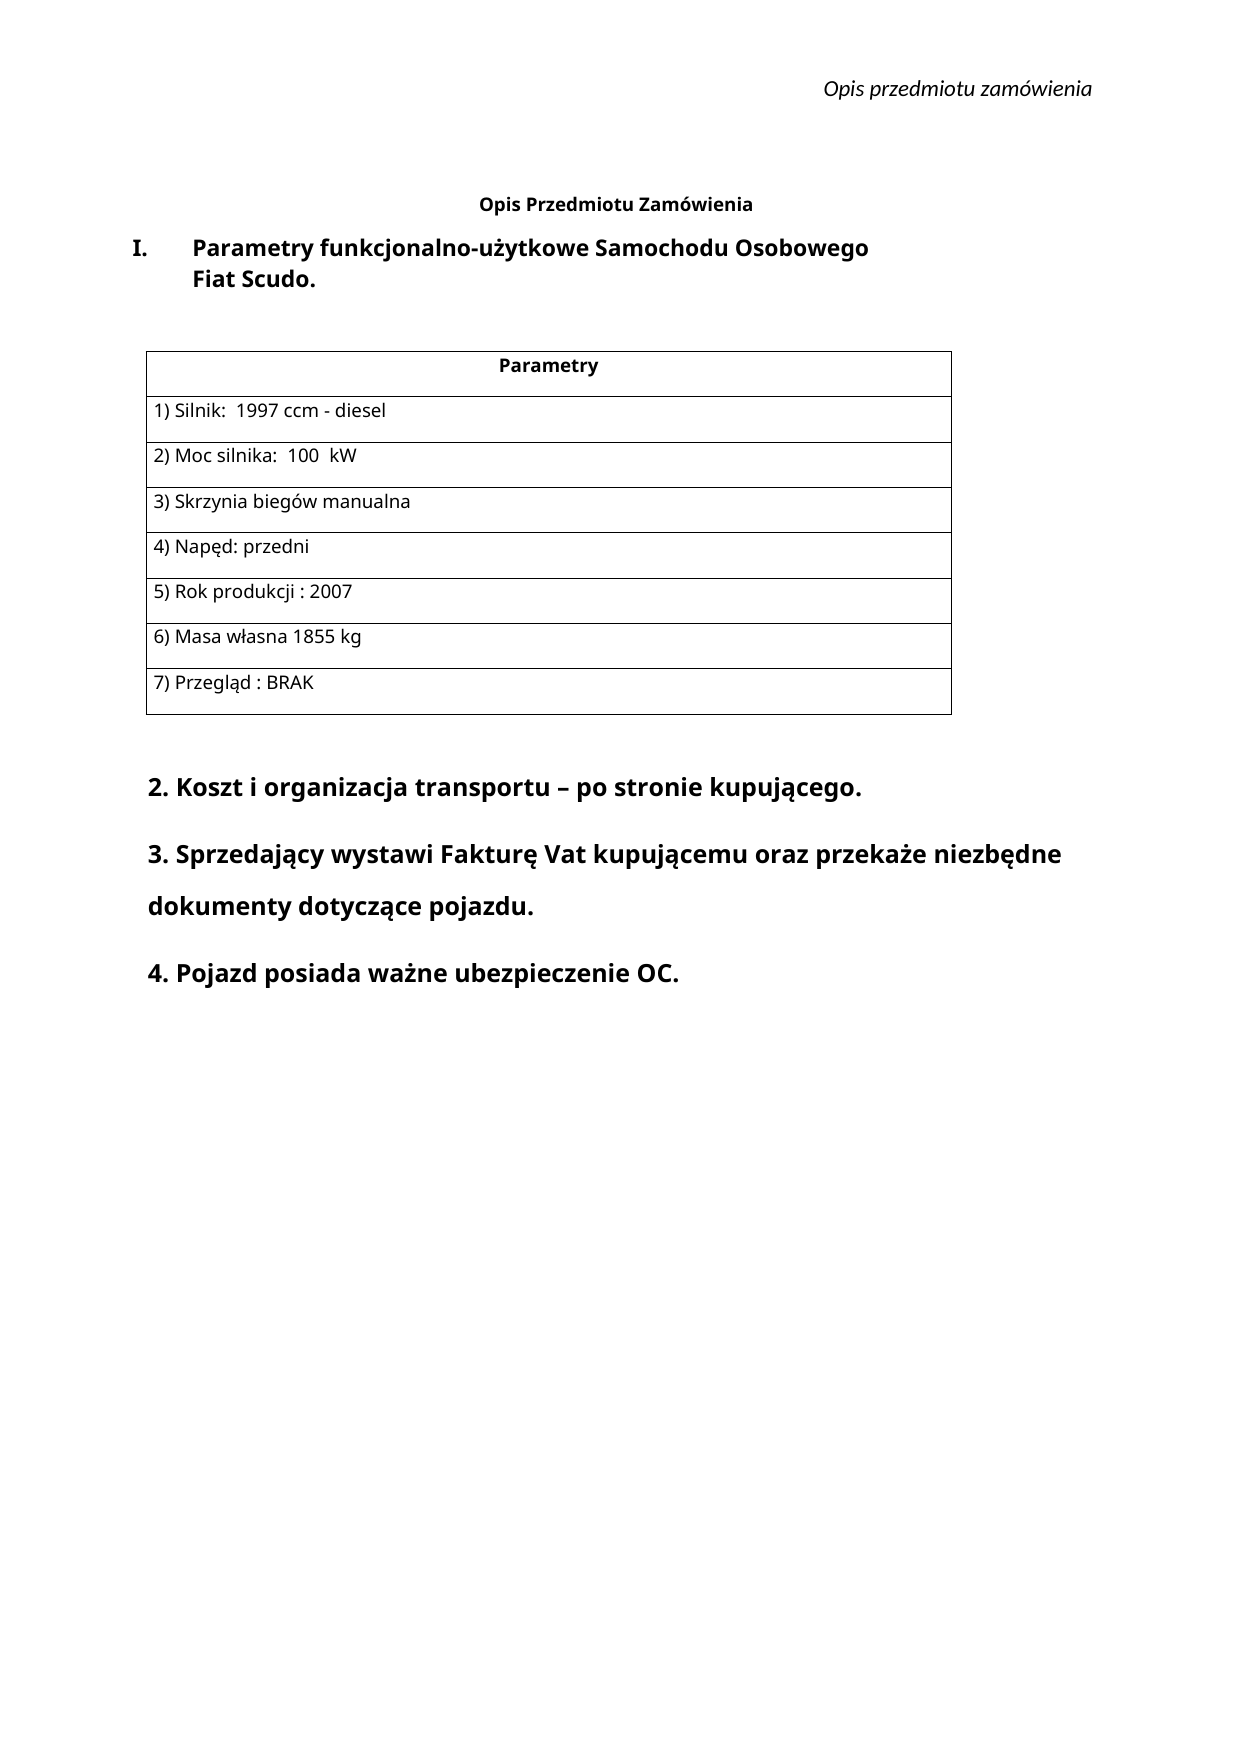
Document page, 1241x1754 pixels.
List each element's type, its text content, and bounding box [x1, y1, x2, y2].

table_cell 7) Przegląd : BRAK [147, 669, 951, 713]
text 4. Pojazd posiada ważne ubezpieczenie OC. [148, 956, 1093, 990]
table_cell 4) Napęd: przedni [147, 533, 951, 577]
table_cell 5) Rok produkcji : 2007 [147, 579, 951, 623]
list Parametry funkcjonalno-użytkowe Samochodu Osobowego Fiat Scudo. [148, 232, 1093, 294]
text Opis Przedmiotu Zamówienia [140, 192, 1093, 217]
table_cell 3) Skrzynia biegów manualna [147, 488, 951, 532]
text 2. Koszt i organizacja transportu – po stronie kupującego. [148, 769, 1093, 803]
table_cell 6) Masa własna 1855 kg [147, 624, 951, 668]
table_cell 2) Moc silnika: 100 kW [147, 443, 951, 487]
text 3. Sprzedający wystawi Fakturę Vat kupującemu oraz przekaże niezbędne dokumenty dotyczące pojazdu. [148, 837, 1093, 922]
table_header Parametry [147, 352, 951, 396]
table_cell 1) Silnik: 1997 ccm - diesel [147, 397, 951, 442]
